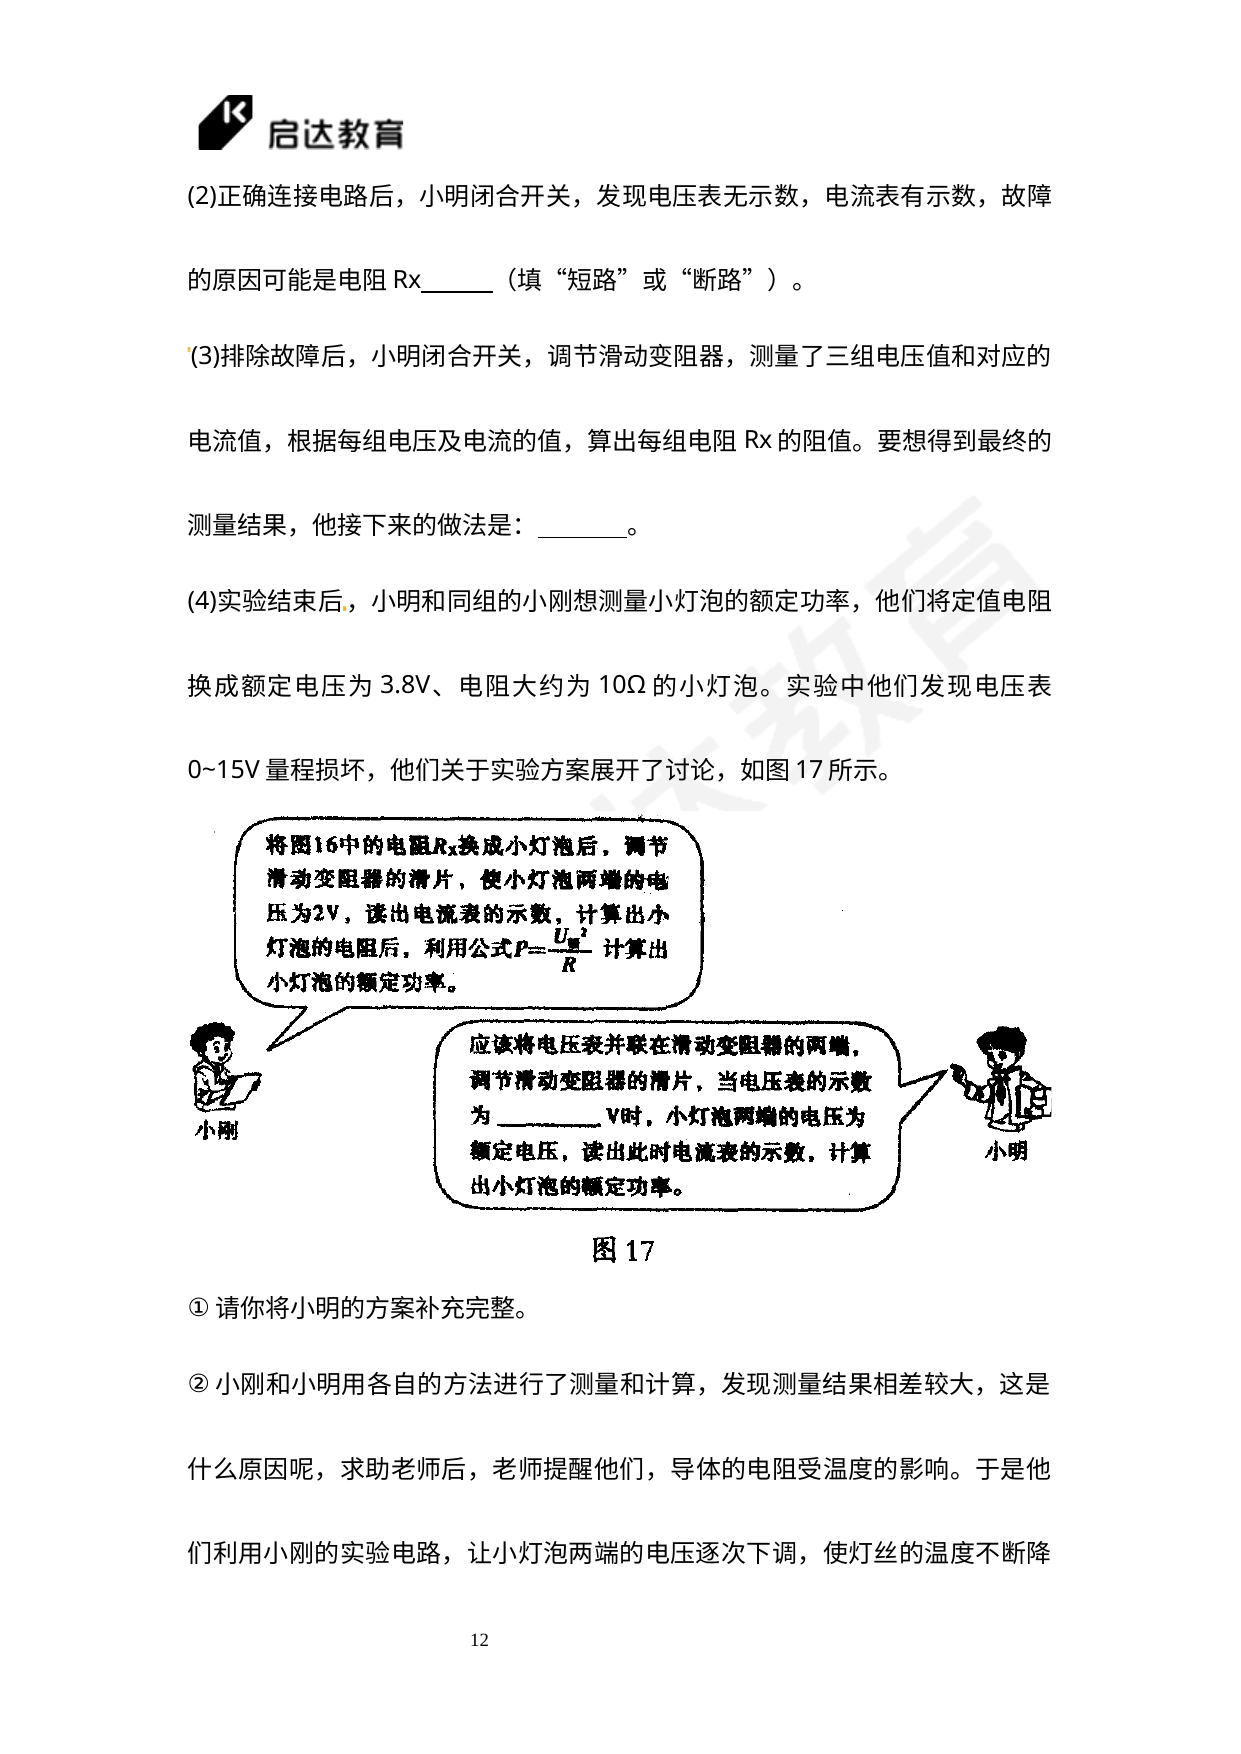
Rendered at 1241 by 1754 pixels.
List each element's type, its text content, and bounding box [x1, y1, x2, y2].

text (4)实验结束后，小明和同组的小刚想测量小灯泡的额定功率，他们将定值电阻换成额定电压为3.8V、电阻大约为10Ω的小灯泡。实验中他们发现电压表0~15V量程损坏，他们关于实验方案展开了讨论，如图17所示。 [187, 567, 1053, 801]
text ①请你将小明的方案补充完整。 [187, 1274, 1053, 1339]
text (3)排除故障后，小明闭合开关，调节滑动变阻器，测量了三组电压值和对应的电流值，根据每组电压及电流的值，算出每组电阻Rx的阻值。要想得到最终的测量结果，他接下来的做法是： 。 [187, 322, 1053, 556]
picture [198, 95, 404, 150]
text (2)正确连接电路后，小明闭合开关，发现电压表无示数，电流表有示数，故障的原因可能是电阻Rx （填“短路”或“断路”）。 [187, 162, 1053, 311]
picture [187, 811, 1052, 1267]
